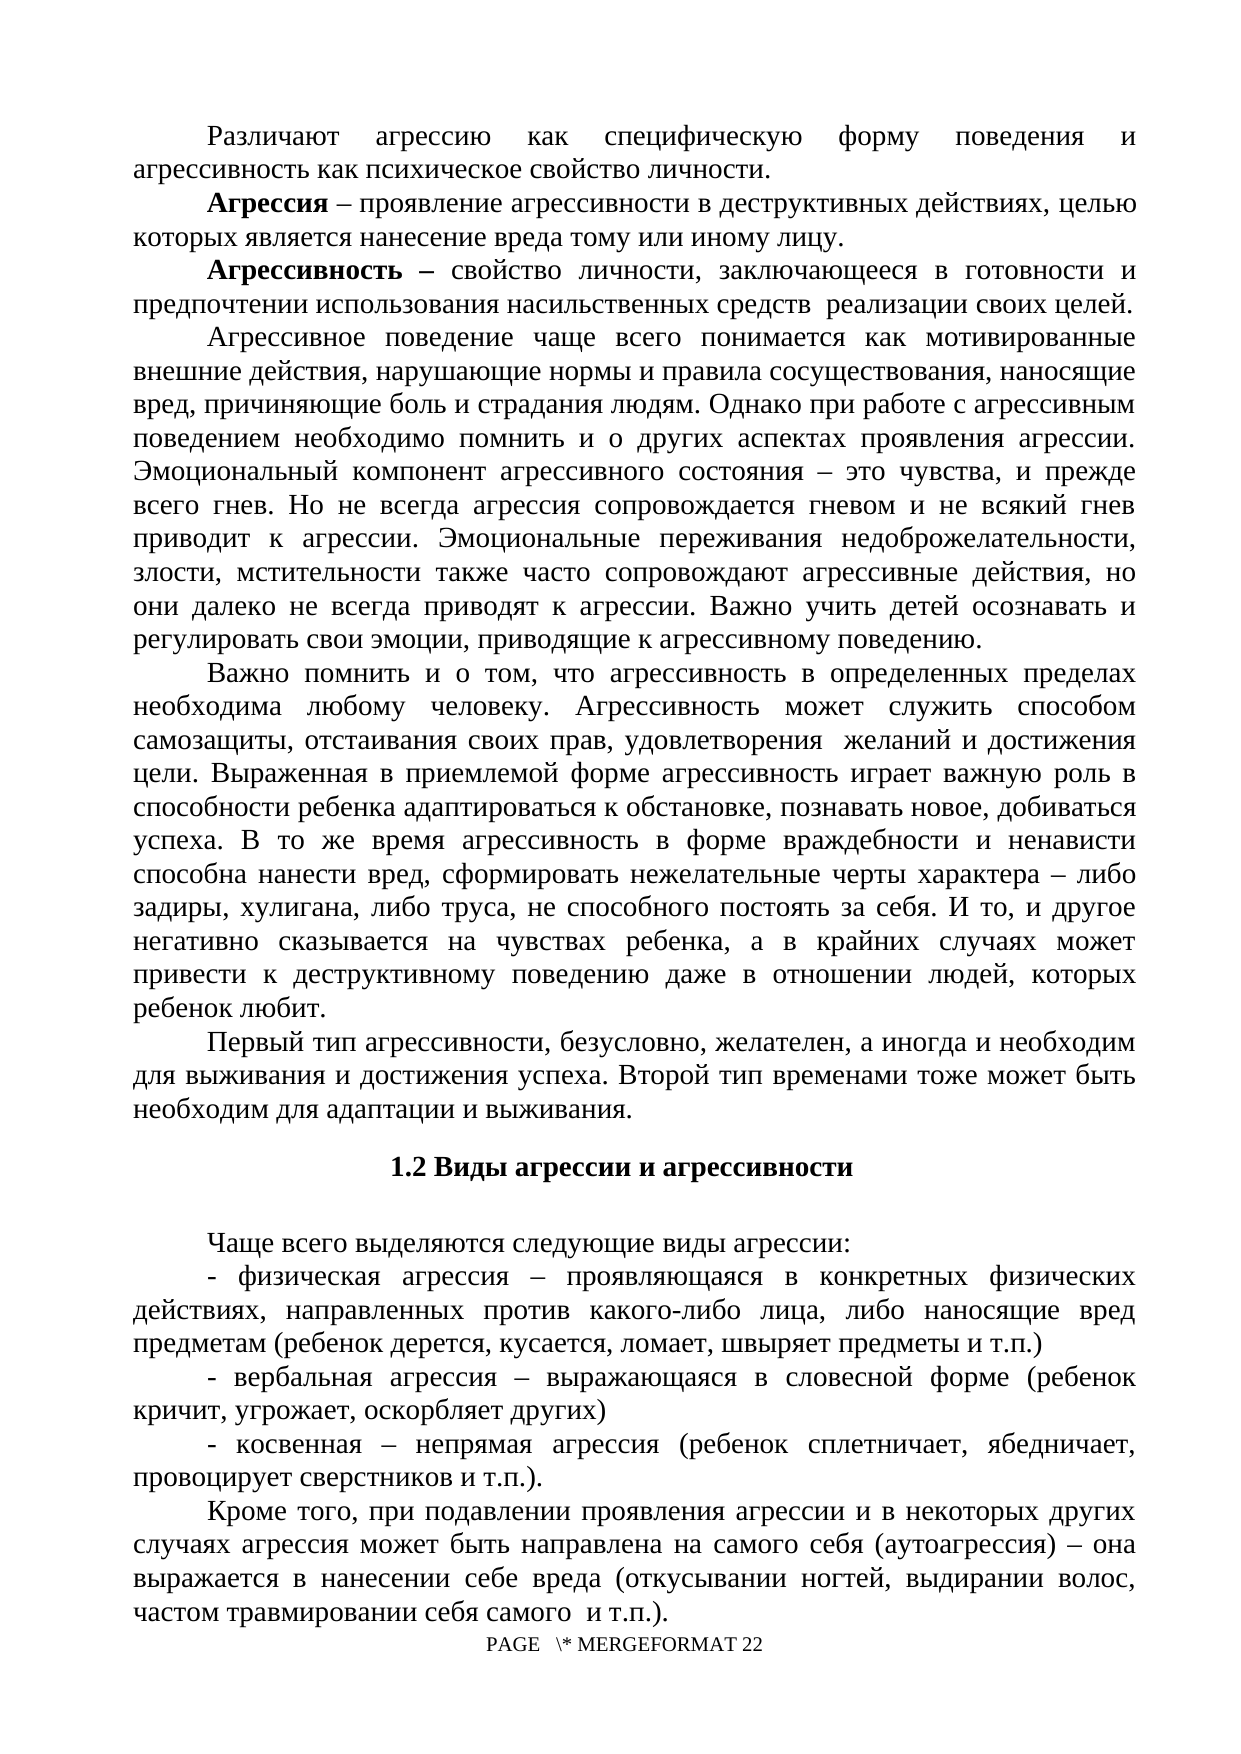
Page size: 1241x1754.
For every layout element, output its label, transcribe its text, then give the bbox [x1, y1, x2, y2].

text - вербальная агрессия – выражающаяся в словесной форме (ребенок кричит, угрожает, оскорбляет других) [133, 1359, 1137, 1426]
text Кроме того, при подавлении проявления агрессии и в некоторых других случаях агрессия может быть направлена на самого себя (аутоагрессия) – она выражается в нанесении себе вреда (откусывании ногтей, выдирании волос, частом травмировании себя самого и т.п.). [133, 1493, 1137, 1627]
text - косвенная – непрямая агрессия (ребенок сплетничает, ябедничает, провоцирует сверстников и т.п.). [133, 1426, 1137, 1493]
subtitle 1.2 Виды агрессии и агрессивности [106, 1149, 1137, 1183]
text Агрессивность – свойство личности, заключающееся в готовности и предпочтении использования насильственных средств реализации своих целей. [133, 252, 1137, 319]
text - физическая агрессия – проявляющаяся в конкретных физических действиях, направленных против какого-либо лица, либо наносящие вред предметам (ребенок дерется, кусается, ломает, швыряет предметы и т.п.) [133, 1258, 1137, 1359]
text Первый тип агрессивности, безусловно, желателен, а иногда и необходим для выживания и достижения успеха. Второй тип временами тоже может быть необходим для адаптации и выживания. [133, 1024, 1137, 1124]
text Чаще всего выделяются следующие виды агрессии: [133, 1225, 1137, 1258]
text Важно помнить и о том, что агрессивность в определенных пределах необходима любому человеку. Агрессивность может служить способом самозащиты, отстаивания своих прав, удовлетворения желаний и достижения цели. Выраженная в приемлемой форме агрессивность играет важную роль в способности ребенка адаптироваться к обстановке, познавать новое, добиваться успеха. В то же время агрессивность в форме враждебности и ненависти способна нанести вред, сформировать нежелательные черты характера – либо задиры, хулигана, либо труса, не способного постоять за себя. И то, и другое негативно сказывается на чувствах ребенка, а в крайних случаях может привести к деструктивному поведению даже в отношении людей, которых ребенок любит. [133, 655, 1137, 1024]
text Различают агрессию как специфическую форму поведения и агрессивность как психическое свойство личности. [133, 118, 1137, 185]
text Агрессия – проявление агрессивности в деструктивных действиях, целью которых является нанесение вреда тому или иному лицу. [133, 185, 1137, 252]
text Агрессивное поведение чаще всего понимается как мотивированные внешние действия, нарушающие нормы и правила сосуществования, наносящие вред, причиняющие боль и страдания людям. Однако при работе с агрессивным поведением необходимо помнить и о других аспектах проявления агрессии. Эмоциональный компонент агрессивного состояния – это чувства, и прежде всего гнев. Но не всегда агрессия сопровождается гневом и не всякий гнев приводит к агрессии. Эмоциональные переживания недоброжелательности, злости, мстительности также часто сопровождают агрессивные действия, но они далеко не всегда приводят к агрессии. Важно учить детей осознавать и регулировать свои эмоции, приводящие к агрессивному поведению. [133, 319, 1137, 655]
